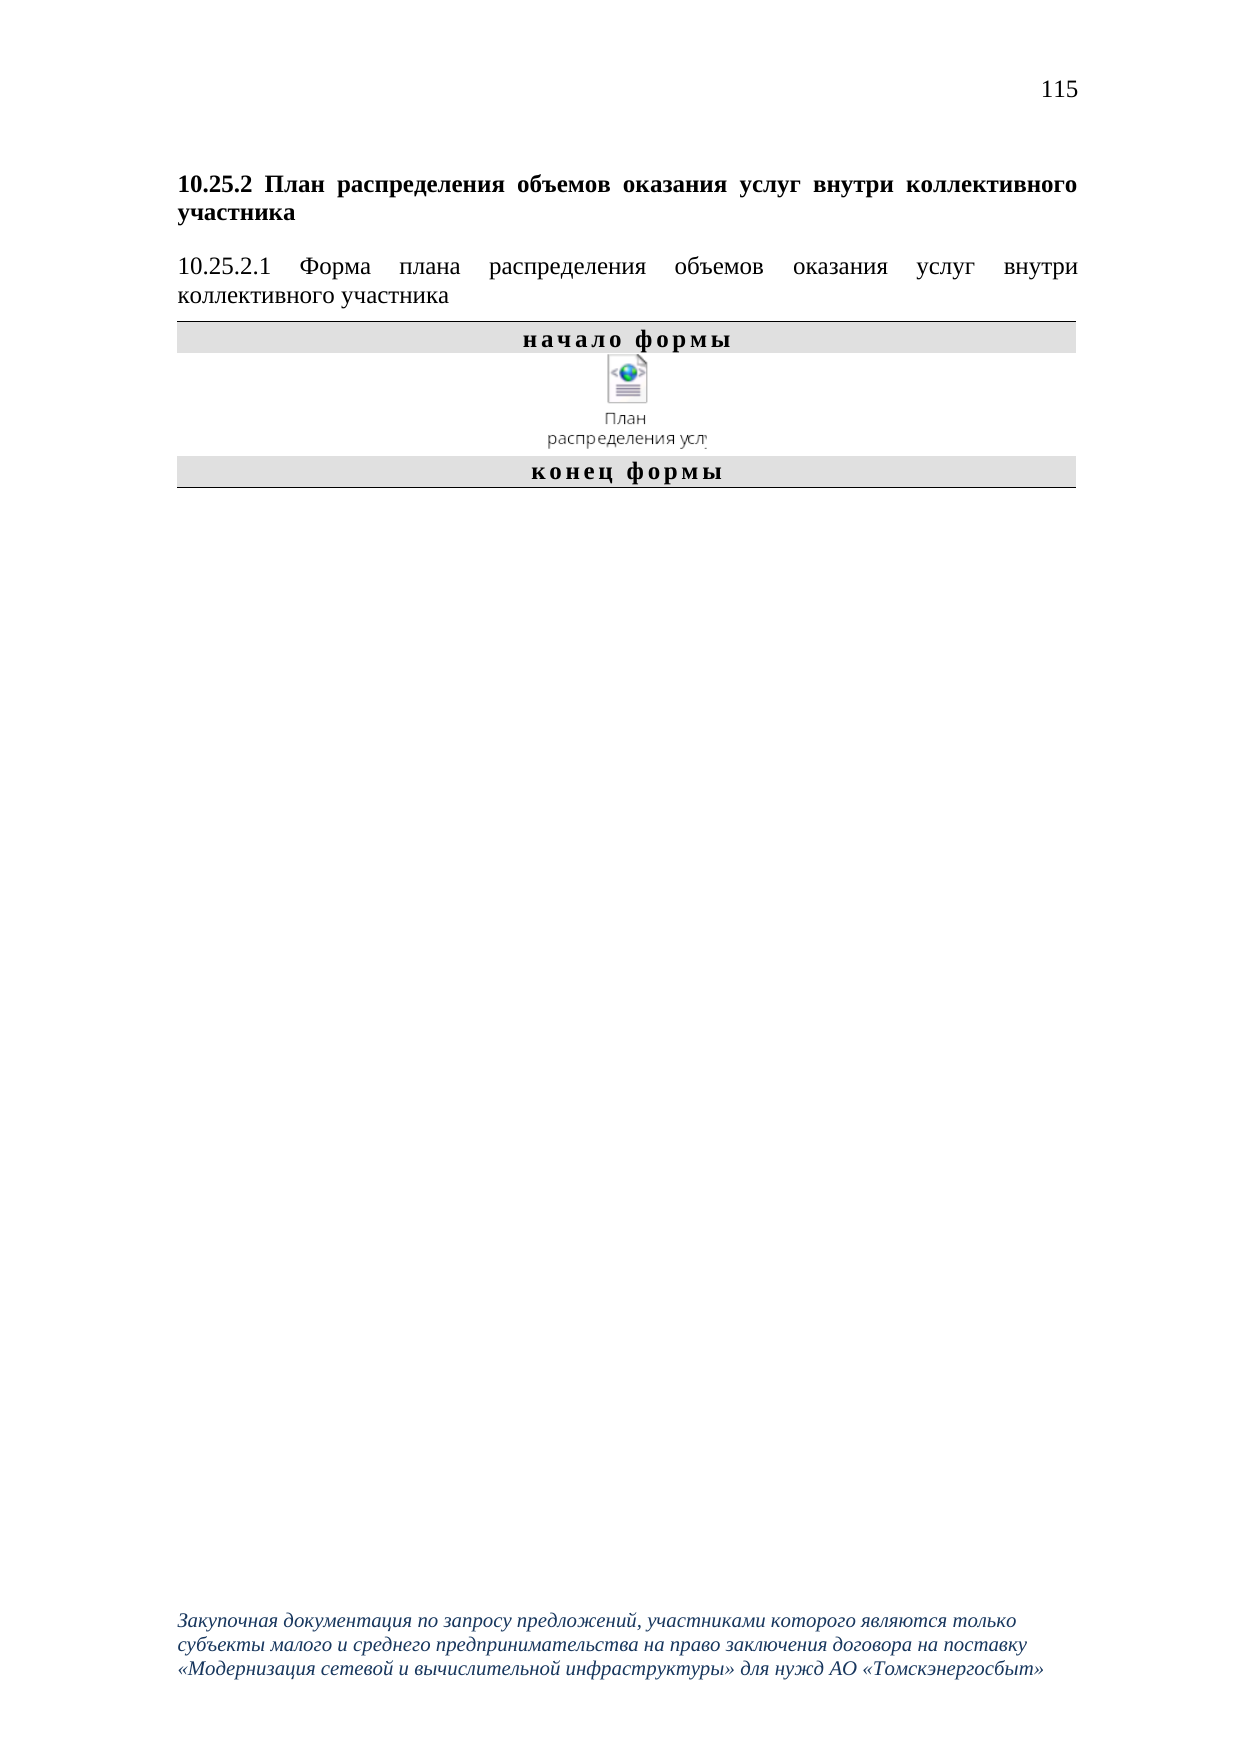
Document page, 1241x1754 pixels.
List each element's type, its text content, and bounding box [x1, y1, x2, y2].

text начало формы [177, 322, 1076, 353]
text 10.25.2 План распределения объемов оказания услуг внутри коллективного участника [177, 169, 1078, 226]
text 10.25.2.1 Форма плана распределения объемов оказания услуг внутри коллективного участника [177, 251, 1078, 309]
text конец формы [177, 456, 1076, 487]
